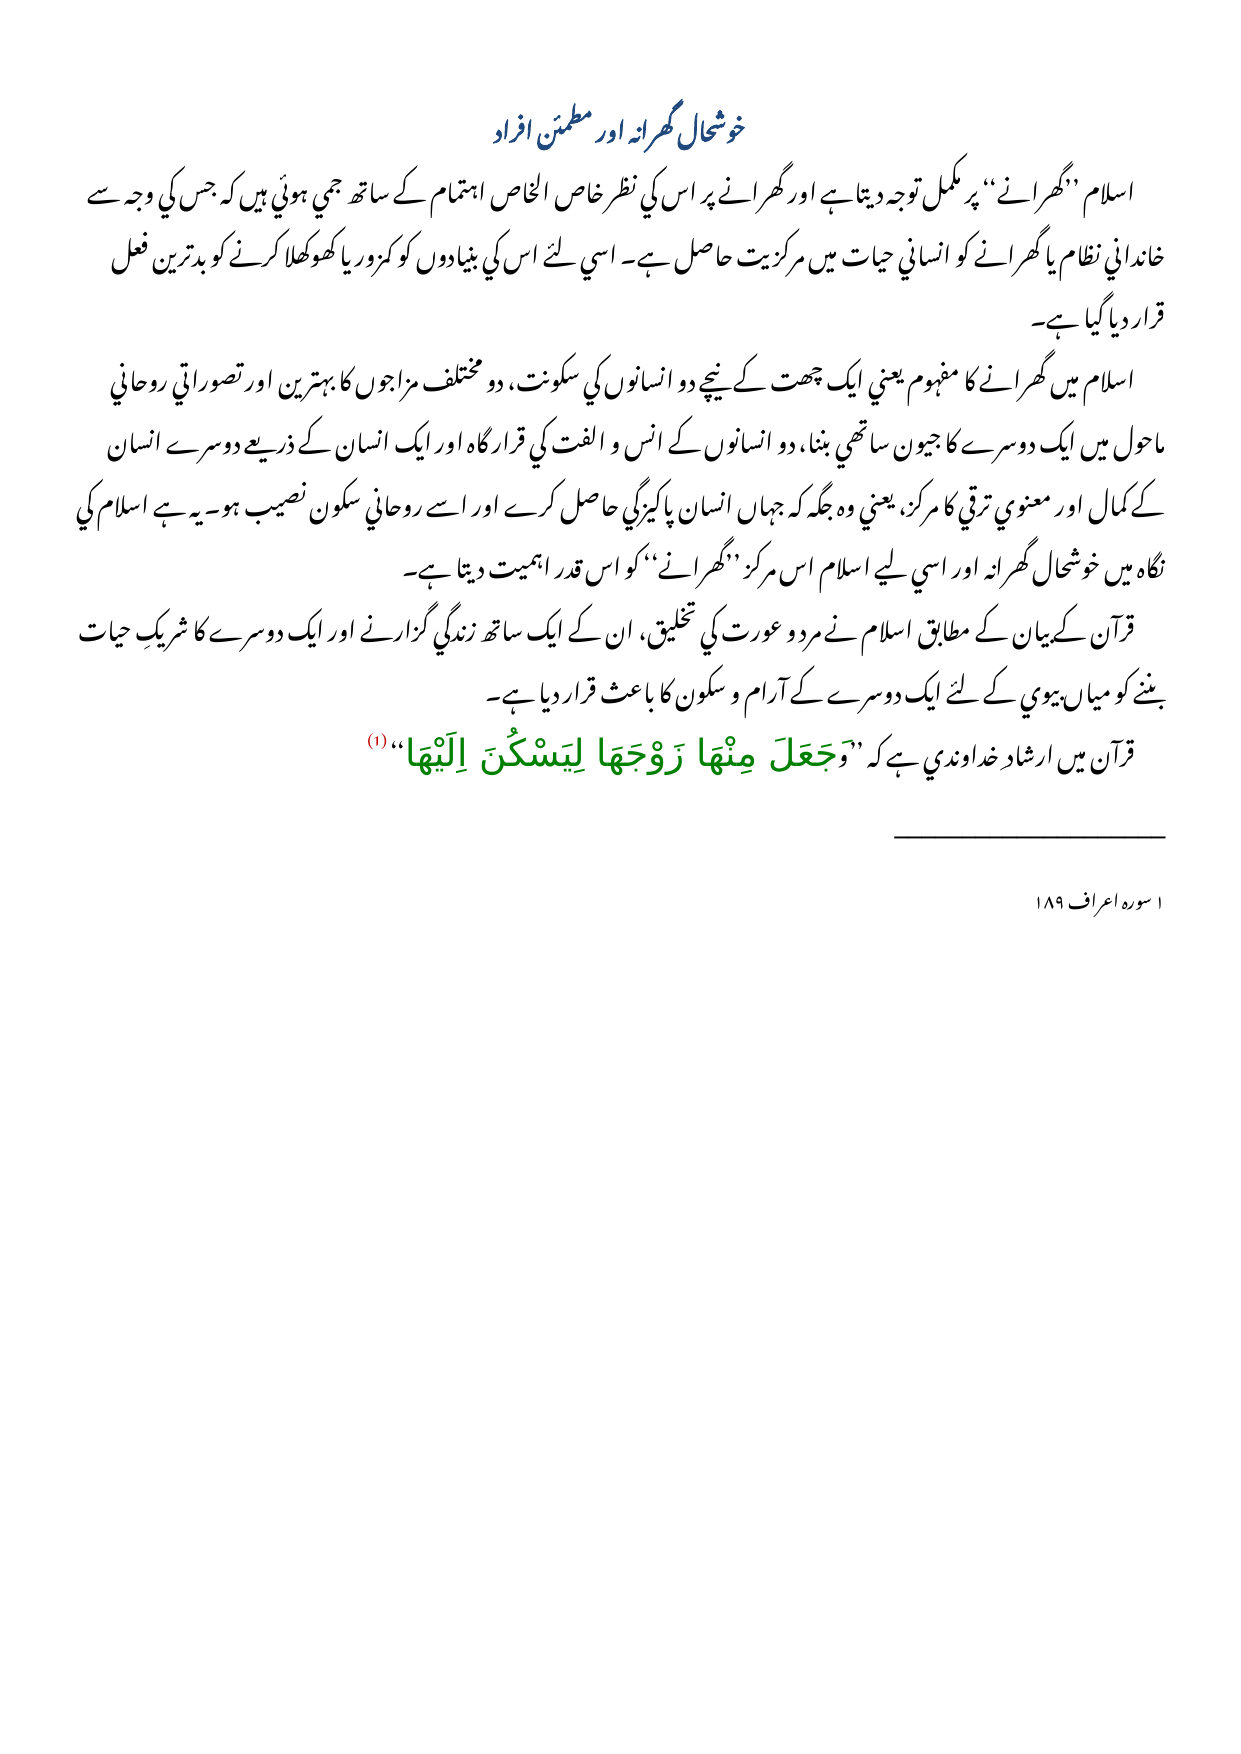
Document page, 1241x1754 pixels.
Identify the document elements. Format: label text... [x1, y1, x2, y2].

subtitle خوشحال گھرانہ اور مطمئن افراد [75, 94, 1165, 156]
text ____________________ [75, 781, 1165, 849]
text ١ سورہ اعراف ١٨٩ [75, 874, 1165, 921]
text قرآن ميں ارشاد ِ خداوندي ہے کہ ’’وَجَعَلَ مِنْهَا زَوْجَهَا لِيَسْکُنَ اِلَيْهَا‘‘ (1) [75, 719, 1165, 781]
text اسلام ’’گھرانے‘‘ پر مکمل توجہ ديتاہے اور گھرانے پر اس کي نظر خاص الخاص اہتمام کے ساتھ جمي ہوئي ہيں کہ جس کي وجہ سے خانداني نظام يا گھرانے کو انساني حيات ميں مرکزيت حاصل ہے۔ اسي لئے اس کي بنيادوں کو کمزور يا کھوکھلا کرنے کو بدترين فعل قرار ديا گيا ہے۔ [75, 156, 1165, 344]
text اسلام ميں گھرانے کا مفہوم يعني ايک چھت کے نيچے دو انسانوں کي سکونت، دو مختلف مزاجوں کا بہترين اور تصوراتي روحاني ماحول ميں ايک دوسرے کا جيون ساتھي بننا، دو انسانوں کے انس و الفت کي قرار گاہ اور ايک انسان کے ذريعے دوسرے انسان کے کمال اور معنوي ترقي کا مرکز، يعني وہ جگہ کہ جہاں انسان پاکيزگي حاصل کرے اور اسے روحاني سکون نصيب ہو۔ يہ ہے اسلام کي نگاہ ميں خوشحال گھرانہ اور اسي ليے اسلام اس مرکز ’’گھرانے‘‘ کو اس قدر اہميت ديتا ہے۔ [75, 344, 1165, 594]
text قرآن کے بيان کے مطابق اسلام نے مرد و عورت کي تخليق، ان کے ايک ساتھ زندگي گزارنے اور ايک دوسرے کا شريکِ حيات بننے کو مياں بيوي کے لئے ايک دوسرے کے آرام و سکون کا باعث قرار ديا ہے۔ [75, 594, 1165, 719]
